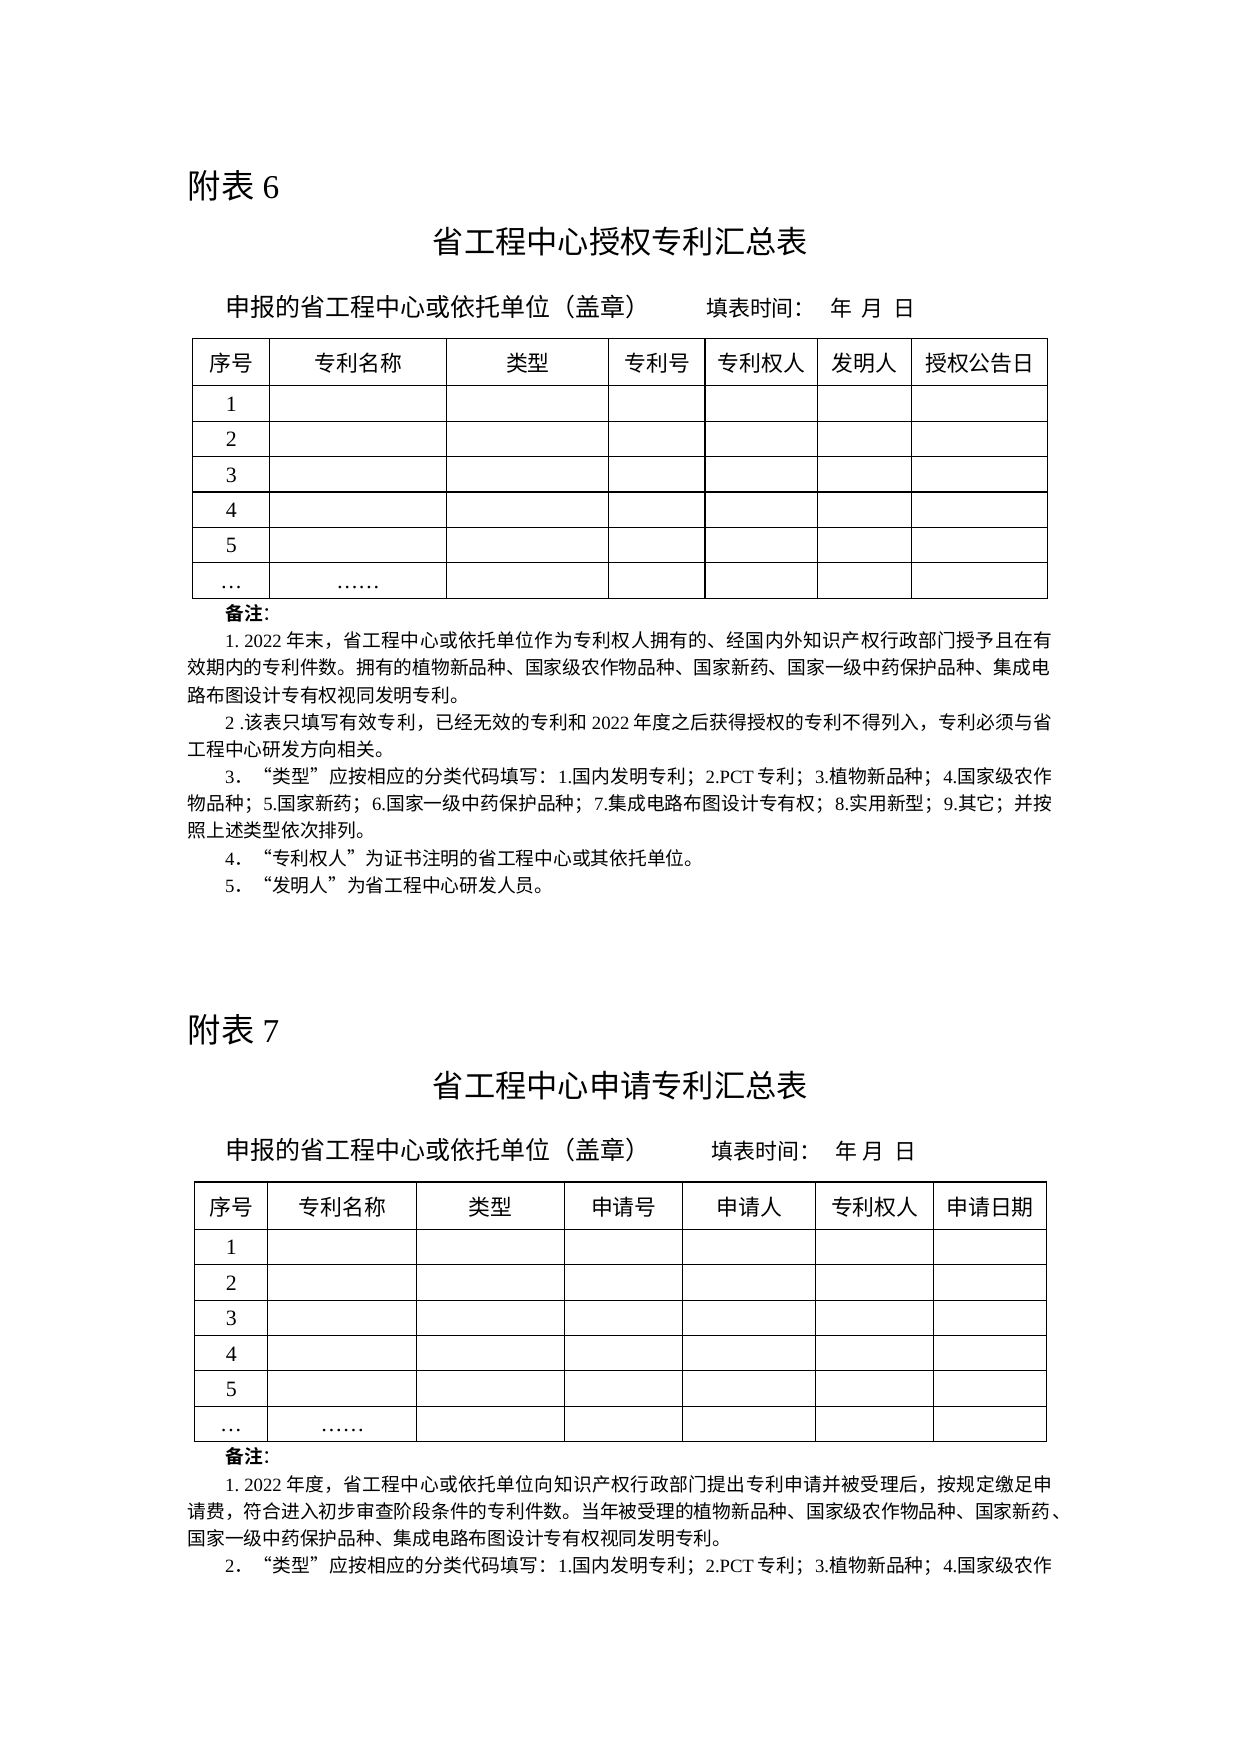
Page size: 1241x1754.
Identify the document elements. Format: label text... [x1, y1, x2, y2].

table_cell [447, 457, 608, 491]
text 申报的省工程中心或依托单位（盖章） 填表时间： 年 月 日 [187, 273, 1053, 338]
table_cell [912, 422, 1047, 456]
table_cell 2 [195, 1265, 267, 1299]
table_cell [609, 422, 704, 456]
table_cell [818, 386, 911, 421]
table_cell 5 [195, 1371, 267, 1406]
table_cell [609, 528, 704, 562]
table_cell … [195, 1407, 267, 1441]
text 1. 2022年末，省工程中心或依托单位作为专利权人拥有的、经国内外知识产权行政部门授予且在有效期内的专利件数。拥有的植物新品种、国家级农作物品种、国家新药、国家一级中药保护品种、集成电路布图设计专有权视同发明专利。 [187, 626, 1053, 707]
table_cell [268, 1230, 416, 1264]
table_cell [609, 493, 704, 527]
table_cell 3 [193, 457, 269, 491]
table_cell …… [268, 1407, 416, 1441]
table_cell [447, 528, 608, 562]
table_cell [912, 386, 1047, 421]
table_cell [912, 528, 1047, 562]
table_header 类型 [447, 339, 608, 385]
text 附表7 [187, 1006, 1053, 1051]
table_cell [417, 1407, 564, 1441]
table_cell [417, 1371, 564, 1406]
table_header 申请号 [565, 1183, 682, 1229]
table_cell 4 [195, 1336, 267, 1370]
table_cell [447, 563, 608, 598]
table_header 专利名称 [268, 1183, 416, 1229]
table_header 专利名称 [270, 339, 446, 385]
table_header 申请日期 [934, 1183, 1046, 1229]
table_cell [816, 1371, 933, 1406]
table_cell [934, 1230, 1046, 1264]
table_cell 2 [193, 422, 269, 456]
table_cell [934, 1301, 1046, 1335]
table_cell [706, 528, 817, 562]
text 备注： [187, 1442, 1053, 1469]
table_cell [609, 457, 704, 491]
table_cell [912, 457, 1047, 491]
table_header 专利权人 [706, 339, 817, 385]
table_cell [816, 1265, 933, 1299]
table_cell [609, 563, 704, 598]
table_cell [270, 386, 446, 421]
table_cell [270, 528, 446, 562]
table_cell [706, 386, 817, 421]
table_cell 5 [193, 528, 269, 562]
table_header 序号 [195, 1183, 267, 1229]
table_cell [417, 1336, 564, 1370]
table_cell [934, 1336, 1046, 1370]
table_cell [268, 1301, 416, 1335]
table_cell [270, 422, 446, 456]
table_cell 4 [193, 493, 269, 527]
table_cell 3 [195, 1301, 267, 1335]
table_cell [818, 457, 911, 491]
table_cell [268, 1265, 416, 1299]
text 附表6 [187, 162, 1053, 208]
table_cell [565, 1407, 682, 1441]
table_cell [683, 1265, 815, 1299]
table_cell [934, 1407, 1046, 1441]
table_cell [268, 1336, 416, 1370]
table_cell [447, 493, 608, 527]
table_cell … [193, 563, 269, 598]
table_header 专利号 [609, 339, 704, 385]
text 备注： [187, 599, 1053, 626]
table_cell [818, 422, 911, 456]
table_cell [417, 1301, 564, 1335]
table_cell [706, 422, 817, 456]
table_cell [565, 1336, 682, 1370]
table_cell [683, 1336, 815, 1370]
text 2 .该表只填写有效专利，已经无效的专利和2022年度之后获得授权的专利不得列入，专利必须与省工程中心研发方向相关。 [187, 707, 1053, 762]
table_cell [417, 1230, 564, 1264]
text 申报的省工程中心或依托单位（盖章） 填表时间： 年 月 日 [187, 1116, 1053, 1181]
table_header 专利权人 [816, 1183, 933, 1229]
table_cell 1 [195, 1230, 267, 1264]
text 省工程中心授权专利汇总表 [187, 208, 1053, 273]
table_cell [609, 386, 704, 421]
table_cell [447, 422, 608, 456]
table_cell [818, 528, 911, 562]
table_cell [683, 1407, 815, 1441]
table_cell [565, 1371, 682, 1406]
table_cell [270, 493, 446, 527]
table_cell [565, 1230, 682, 1264]
table_cell [683, 1371, 815, 1406]
table_cell [565, 1265, 682, 1299]
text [187, 1551, 1053, 1578]
table_header 授权公告日 [912, 339, 1047, 385]
table_cell [934, 1265, 1046, 1299]
table_cell [706, 457, 817, 491]
table_cell [818, 493, 911, 527]
text 省工程中心申请专利汇总表 [187, 1051, 1053, 1116]
table_cell [816, 1407, 933, 1441]
table_cell [816, 1336, 933, 1370]
table_cell [934, 1371, 1046, 1406]
table_header 申请人 [683, 1183, 815, 1229]
table_cell [816, 1301, 933, 1335]
table_header 类型 [417, 1183, 564, 1229]
text 5．“发明人”为省工程中心研发人员。 [187, 871, 1053, 898]
table_cell …… [270, 563, 446, 598]
table_cell [816, 1230, 933, 1264]
table_cell [270, 457, 446, 491]
table_header 序号 [193, 339, 269, 385]
table_cell [818, 563, 911, 598]
text 4．“专利权人”为证书注明的省工程中心或其依托单位。 [187, 843, 1053, 871]
table_header 发明人 [818, 339, 911, 385]
table_cell [912, 493, 1047, 527]
table_cell [912, 563, 1047, 598]
table_cell [706, 563, 817, 598]
table_cell [683, 1301, 815, 1335]
table_cell [706, 493, 817, 527]
text 1. 2022年度，省工程中心或依托单位向知识产权行政部门提出专利申请并被受理后，按规定缴足申请费，符合进入初步审查阶段条件的专利件数。当年被受理的植物新品种、国家级农作物品种、国家新药、国家一级中药保护品种、集成电路布图设计专有权视同发明专利。 [187, 1469, 1053, 1551]
text 3．“类型”应按相应的分类代码填写：1.国内发明专利；2.PCT专利；3.植物新品种；4.国家级农作物品种；5.国家新药；6.国家一级中药保护品种；7.集成电路布图设计专有权；8.实用新型；9.其它；并按照上述类型依次排列。 [187, 762, 1053, 843]
table_cell [447, 386, 608, 421]
table_cell [268, 1371, 416, 1406]
table_cell 1 [193, 386, 269, 421]
table_cell [683, 1230, 815, 1264]
table_cell [417, 1265, 564, 1299]
table_cell [565, 1301, 682, 1335]
